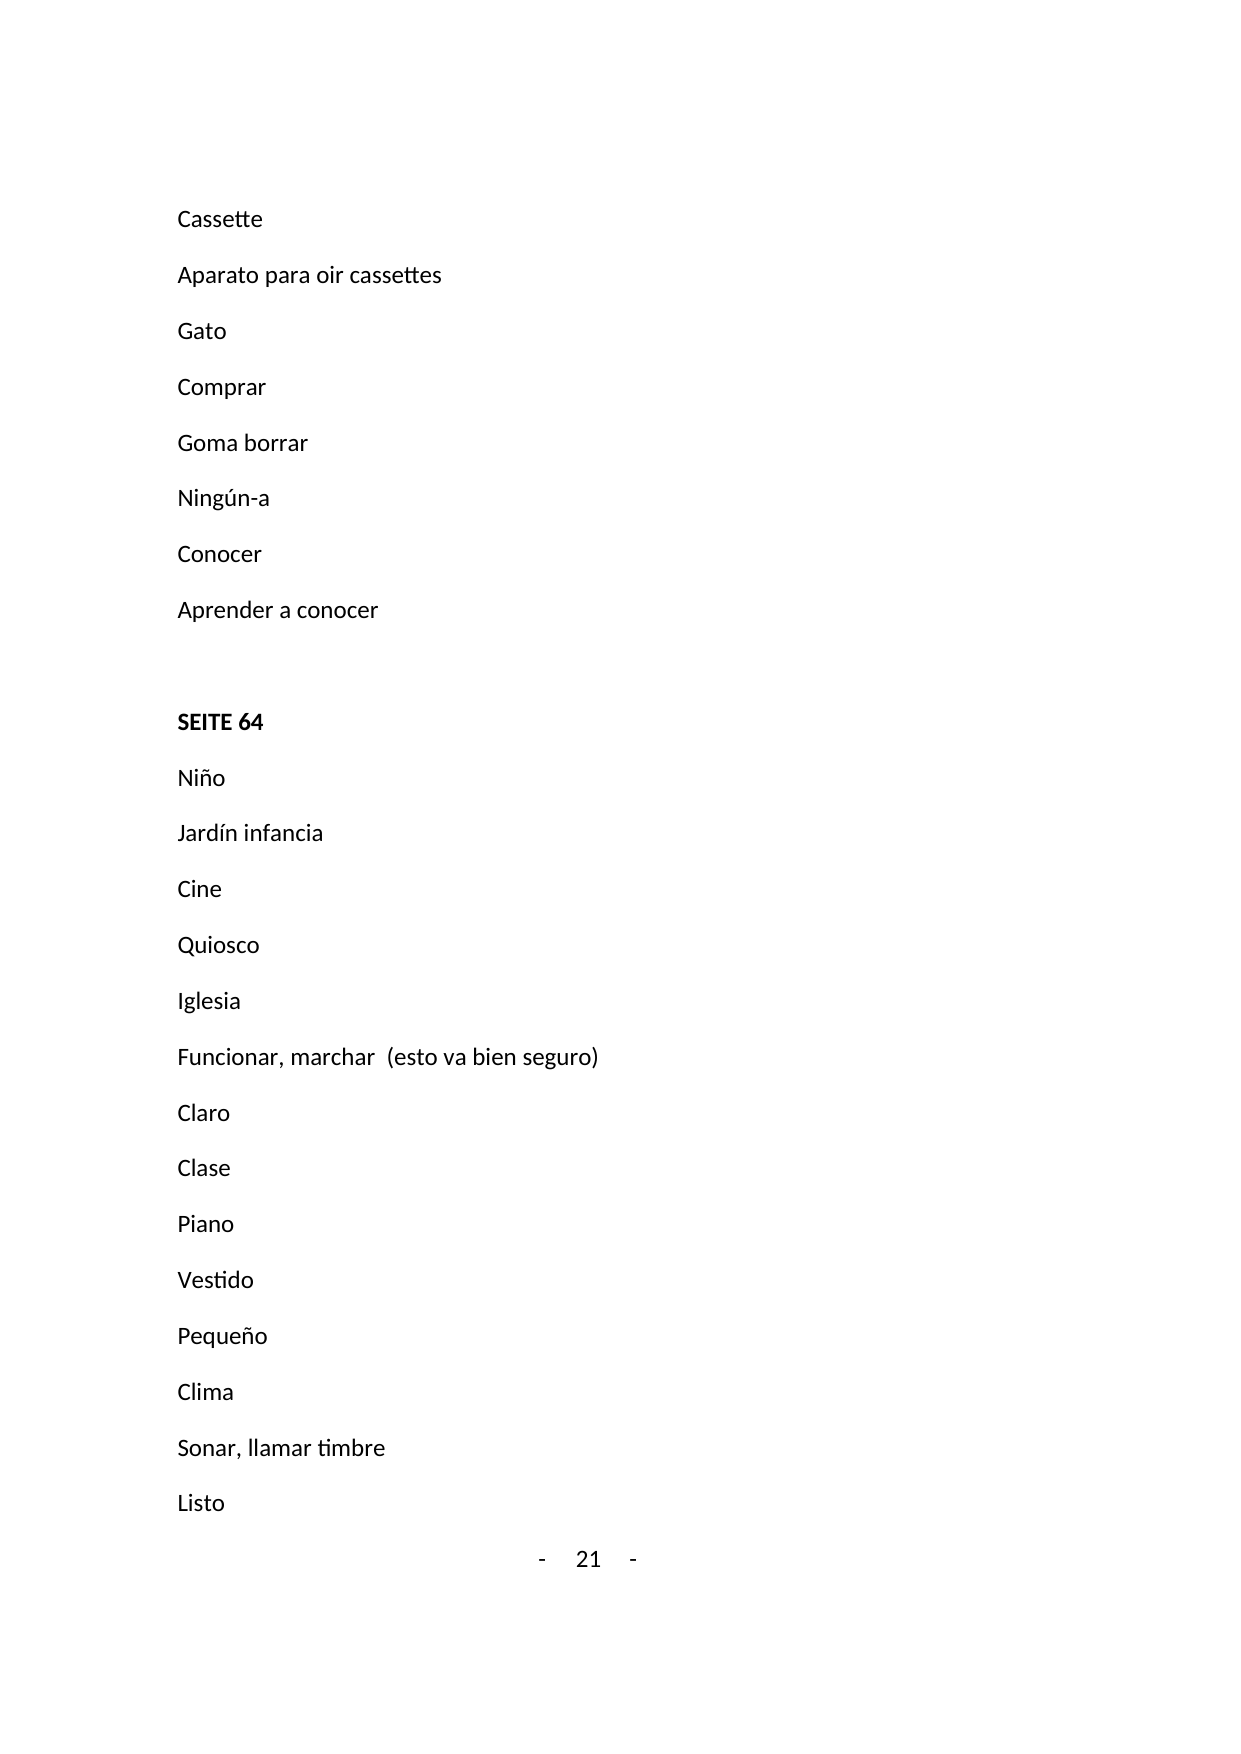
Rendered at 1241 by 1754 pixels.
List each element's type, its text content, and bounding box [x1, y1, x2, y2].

text Clima [177, 1376, 1063, 1406]
text Cine [177, 873, 1063, 904]
text Comprar [177, 371, 1063, 401]
text Claro [177, 1097, 1063, 1127]
text Pequeño [177, 1320, 1063, 1351]
text Ningún-a [177, 483, 1063, 513]
text Sonar, llamar timbre [177, 1432, 1063, 1462]
text Conocer [177, 538, 1063, 569]
text Goma borrar [177, 427, 1063, 457]
text Clase [177, 1153, 1063, 1183]
text Iglesia [177, 985, 1063, 1016]
text Gato [177, 315, 1063, 346]
text Listo [177, 1488, 1063, 1518]
text Vestido [177, 1264, 1063, 1295]
text Cassette [177, 203, 1063, 234]
list 21 - [538, 1543, 1063, 1574]
text Funcionar, marchar (esto va bien seguro) [177, 1041, 1063, 1071]
text Jardín infancia [177, 818, 1063, 848]
text Quiosco [177, 929, 1063, 960]
text Aprender a conocer [177, 594, 1063, 625]
text Piano [177, 1208, 1063, 1239]
text SEITE 64 [177, 706, 1063, 736]
text Niño [177, 762, 1063, 792]
text Aparato para oir cassettes [177, 259, 1063, 290]
